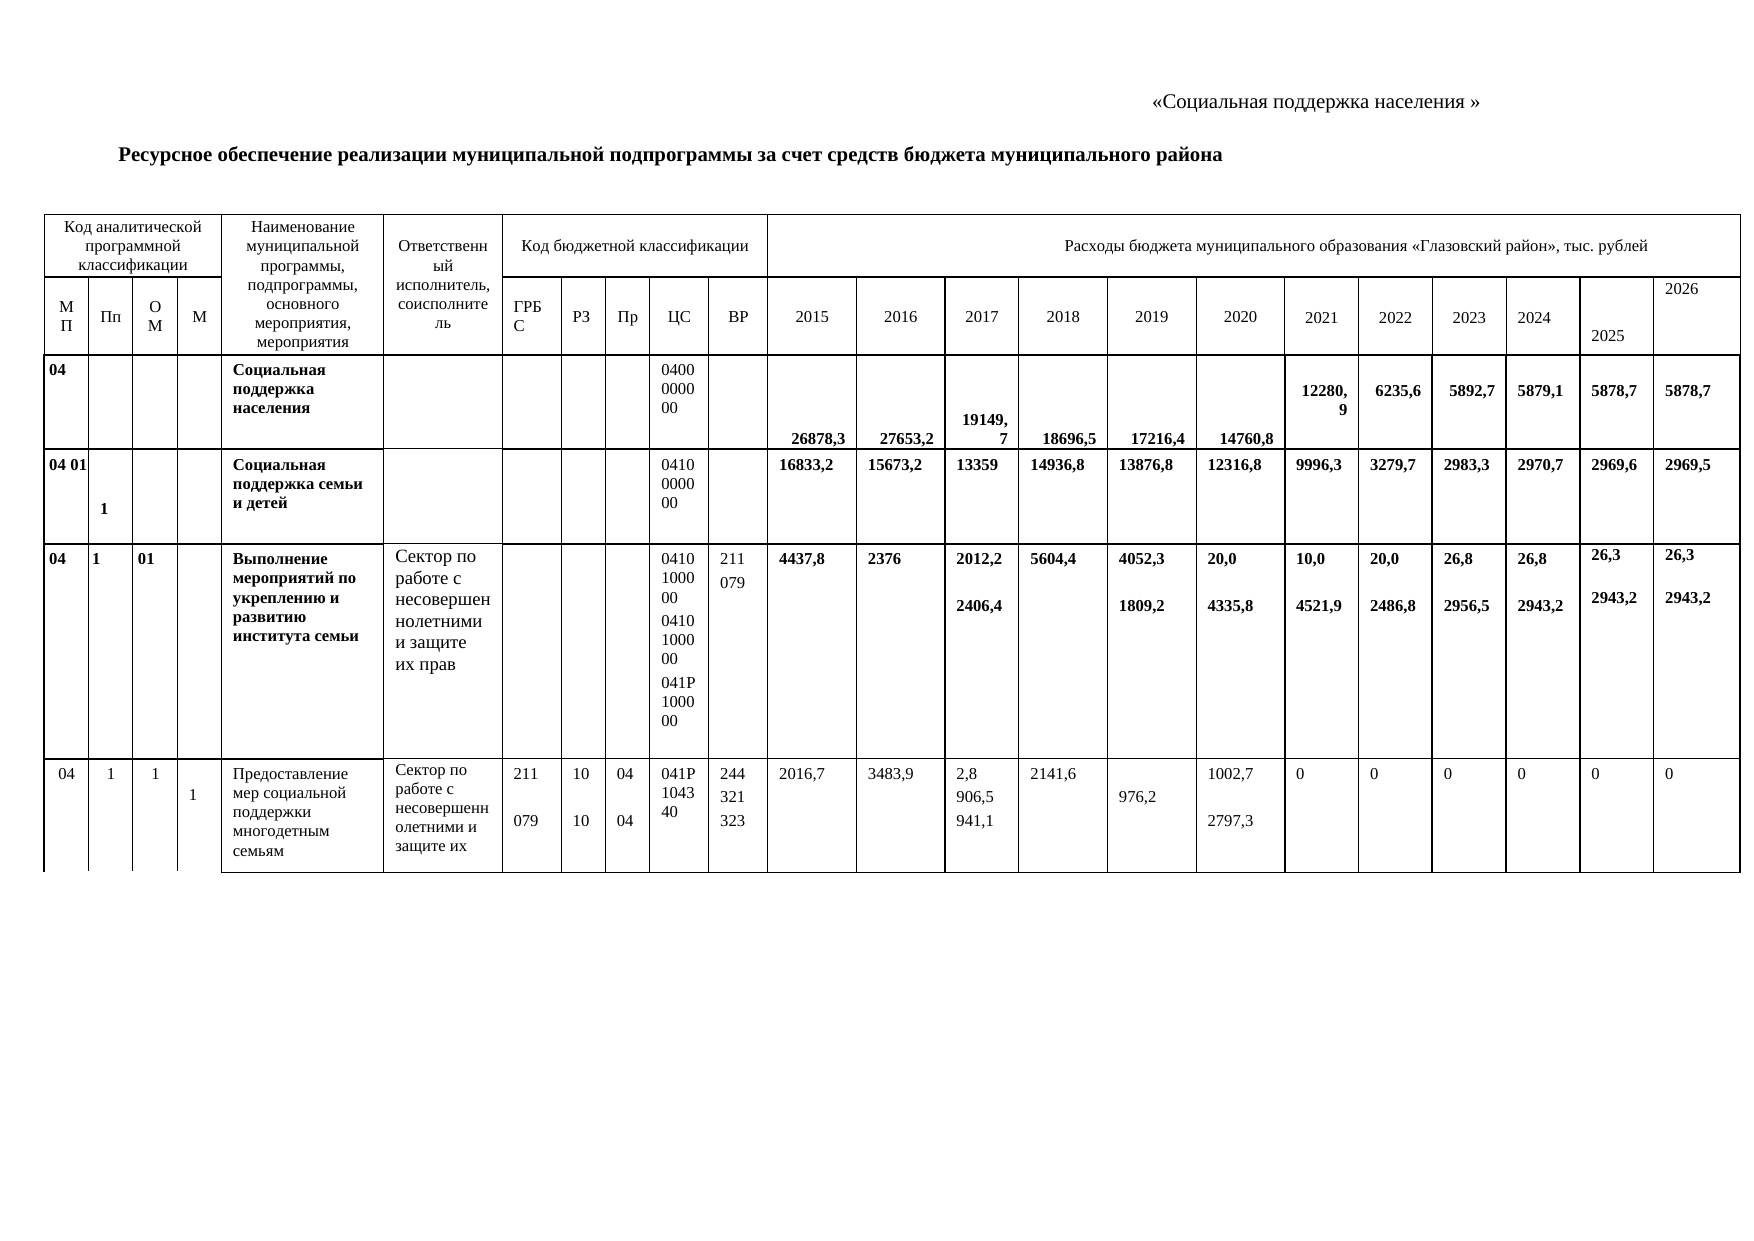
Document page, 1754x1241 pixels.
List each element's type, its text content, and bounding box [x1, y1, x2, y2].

table_cell 26,8 2943,2 [1507, 545, 1579, 757]
table_cell [503, 545, 561, 757]
table_cell 976,2 [1108, 759, 1196, 872]
table_header Наименование муниципальной программы, подпрограммы, основного мероприятия, мероприятия [222, 215, 383, 354]
table_header Код аналитической программной классификации [45, 215, 221, 276]
table_cell 27653,2 [857, 356, 944, 448]
table_cell 4437,8 [768, 545, 856, 757]
table_cell РЗ [562, 278, 605, 354]
table_cell 5878,7 [1654, 356, 1739, 448]
table_header [768, 215, 972, 276]
table_cell 10 10 [562, 759, 605, 872]
table_cell ГРБС [503, 278, 561, 354]
table_cell 01 [133, 545, 177, 757]
table_cell 18696,5 [1019, 356, 1107, 448]
table_cell [133, 356, 177, 448]
table_cell [562, 356, 605, 448]
table_cell 4052,3 1809,2 [1108, 545, 1196, 757]
table_cell Пп [89, 278, 132, 354]
table_cell 244 321 323 [709, 759, 767, 872]
table_cell [384, 449, 502, 543]
table_cell 2022 [1359, 278, 1432, 354]
table_cell 0410100000 0410100000 041Р100000 [650, 545, 708, 757]
table_cell 13359 [946, 450, 1018, 543]
table_cell 0400000000 [650, 356, 708, 448]
table_cell 26,3 2943,2 [1581, 545, 1653, 757]
table_cell 2015 [768, 278, 856, 354]
table_cell [503, 450, 561, 543]
table_cell 13876,8 [1108, 450, 1196, 543]
table_cell 2018 [1019, 278, 1107, 354]
table_cell 0 [1654, 759, 1739, 872]
table_cell 5879,1 [1507, 356, 1579, 448]
table_cell 2970,7 [1507, 450, 1579, 543]
table_cell 14760,8 [1197, 356, 1284, 448]
table_cell 2016,7 [768, 759, 856, 872]
table_cell 2016 [857, 278, 944, 354]
table_cell [133, 450, 177, 543]
table_cell [606, 356, 649, 448]
table_cell 6235,6 [1359, 356, 1431, 448]
table_cell 26,3 2943,2 [1654, 545, 1739, 757]
table_cell 2141,6 [1019, 759, 1107, 872]
table_cell 041Р104340 [650, 759, 708, 872]
table_cell 1002,7 2797,3 [1197, 759, 1284, 872]
table_cell 1 [133, 760, 177, 872]
table_header Код бюджетной классификации [503, 215, 767, 276]
table_cell [384, 356, 502, 448]
table_cell [709, 356, 767, 448]
table_cell Сектор по работе с несовершеннолетними и защите их прав Управления образования [384, 759, 502, 872]
table_cell 3279,7 [1359, 450, 1431, 543]
table_cell 17216,4 [1108, 356, 1196, 448]
table_cell [178, 356, 221, 448]
table_cell 2012,2 2406,4 [946, 545, 1018, 757]
table_cell 1 [177, 760, 221, 872]
table_cell 2023 [1433, 278, 1506, 354]
table_cell 26,8 2956,5 [1433, 545, 1505, 757]
table_cell 2025 [1581, 278, 1653, 354]
table_cell 2983,3 [1433, 450, 1505, 543]
table_cell 12280,9 [1286, 356, 1358, 448]
table_cell 2020 [1197, 278, 1284, 354]
table_cell 19149,7 [946, 356, 1018, 448]
table_cell Сектор по работе с несовершеннолетними и защите их прав [384, 544, 502, 757]
table_cell 2026 [1654, 278, 1740, 354]
table_cell ЦС [650, 278, 708, 354]
table_cell ОМ [133, 278, 177, 354]
table_cell 14936,8 [1019, 450, 1107, 543]
table_cell 16833,2 [768, 450, 856, 543]
table_cell 20,0 4335,8 [1197, 545, 1284, 757]
table_cell 9996,3 [1286, 450, 1358, 543]
table_cell Социальная поддержка семьи и детей [222, 450, 383, 543]
table_cell [606, 545, 649, 757]
table_cell 0410000000 [650, 450, 708, 543]
table_cell 2017 [946, 278, 1018, 354]
table_cell 0 [1581, 759, 1653, 872]
table_cell [709, 450, 767, 543]
table_cell 5878,7 [1581, 356, 1653, 448]
table_cell ВР [709, 278, 767, 354]
text «Социальная поддержка населения » [1151, 89, 1636, 113]
table_cell 04 04 [606, 759, 649, 872]
table_cell МП [45, 278, 88, 354]
table_cell [89, 356, 132, 448]
table_cell 5892,7 [1433, 356, 1505, 448]
table_cell [562, 450, 605, 543]
table_header Расходы бюджета муниципального образования «Глазовский район», тыс. рублей [973, 215, 1740, 276]
table_cell Выполнение мероприятий по укреплению и развитию института семьи [222, 545, 383, 757]
table_cell [178, 545, 221, 757]
table_cell 10,0 4521,9 [1286, 545, 1358, 757]
table_cell 2969,6 [1581, 450, 1653, 543]
table_cell 5604,4 [1019, 545, 1107, 757]
table_cell 20,0 2486,8 [1359, 545, 1431, 757]
table_cell 0 [1286, 759, 1358, 872]
table_cell 04 [45, 450, 88, 543]
text Ресурсное обеспечение реализации муниципальной подпрограммы за счет средств бюджета муниципального района [118, 141, 1636, 166]
table_cell 0 [1359, 759, 1431, 872]
table_cell 1 [89, 760, 133, 872]
table_cell Пр [606, 278, 649, 354]
table_cell [178, 450, 221, 543]
table_cell 0 [1507, 759, 1579, 872]
table_cell 0 [1433, 759, 1505, 872]
table_header Ответственный исполнитель, соисполнитель [384, 215, 502, 354]
table_cell 04 [45, 545, 88, 757]
table_cell 15673,2 [857, 450, 944, 543]
table_cell 1 [89, 545, 132, 757]
table_cell 2969,5 [1654, 450, 1739, 543]
table_cell [606, 450, 649, 543]
table_cell 2,8 906,5 941,1 [946, 759, 1018, 872]
table_cell 04 [45, 356, 88, 448]
table_cell [503, 356, 561, 448]
table_cell 2376 [857, 545, 944, 757]
table_cell 211 079 [503, 759, 561, 872]
table_cell [562, 545, 605, 757]
table_cell М [178, 278, 221, 354]
table_cell 2024 [1507, 278, 1579, 354]
table_cell Социальная поддержка населения [222, 356, 383, 448]
table_cell 211 079 [709, 545, 767, 757]
table_cell 2019 [1108, 278, 1196, 354]
table_cell 2021 [1285, 278, 1358, 354]
table_cell 12316,8 [1197, 450, 1284, 543]
table_cell 04 [45, 760, 88, 872]
table_cell 3483,9 [857, 759, 944, 872]
table_cell 01 1 [89, 450, 132, 543]
table_cell 26878,3 [768, 356, 856, 448]
